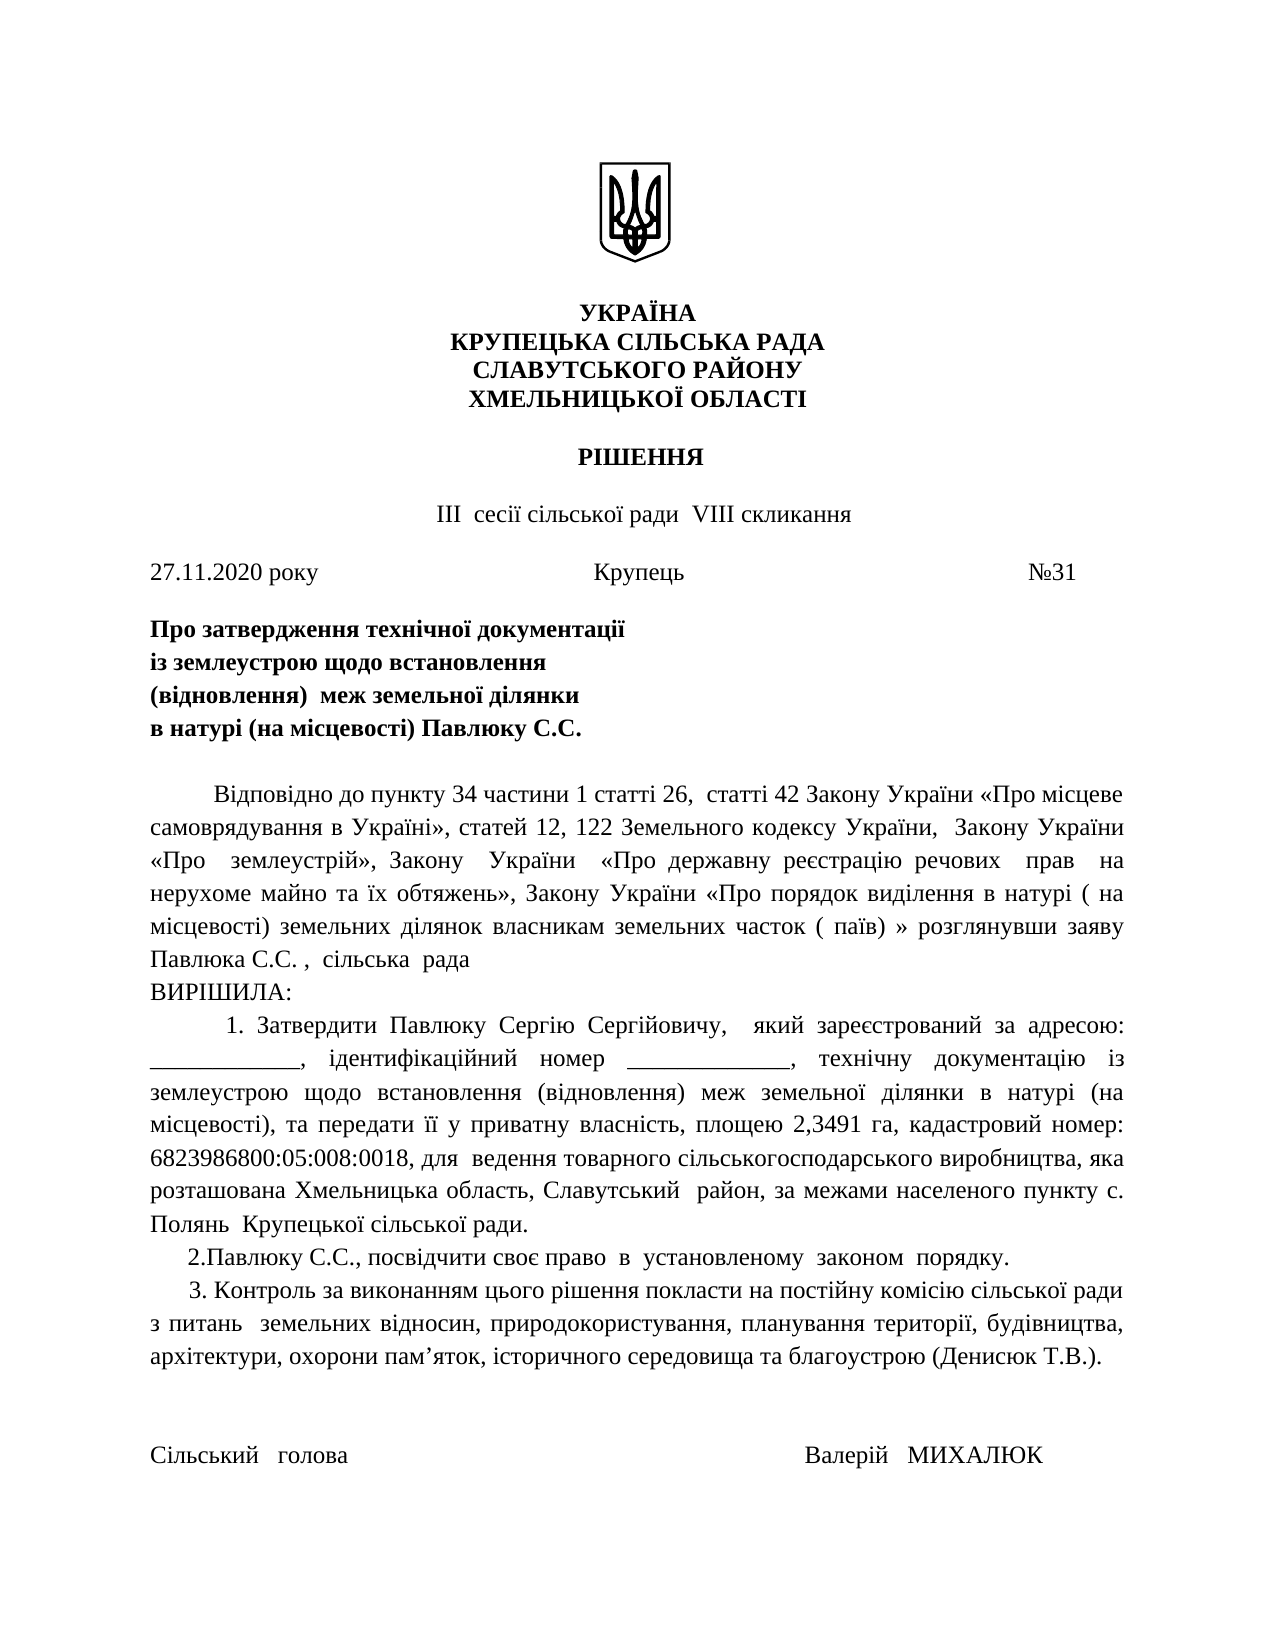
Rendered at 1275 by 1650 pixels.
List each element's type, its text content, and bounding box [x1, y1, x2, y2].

text 2.Павлюку С.С., посвідчити своє право в установленому законом порядку. [150, 1242, 1125, 1270]
text (відновлення) меж земельної ділянки [150, 680, 1125, 709]
text ВИРІШИЛА: [150, 977, 1125, 1006]
text Сільський голова Валерій МИХАЛЮК [150, 1440, 1125, 1468]
text 27.11.2020 року Крупець №31 [150, 557, 1125, 586]
text Про затвердження технічної документації [150, 614, 1125, 643]
text СЛАВУТСЬКОГО РАЙОНУ [150, 356, 1125, 384]
text 1. Затвердити Павлюку Сергію Сергійовичу, який зареєстрований за адресою: ____________, ідентифікаційний номер _____________, технічну документацію із землеустрою щодо встановлення (відновлення) меж земельної ділянки в натурі (на місцевості), та передати її у приватну власність, площею 2,3491 га, кадастровий номер: 6823986800:05:008:0018, для ведення товарного сільськогосподарського виробництва, яка розташована Хмельницька область, Славутський район, за межами населеного пункту с. Полянь Крупецької сільської ради. [150, 1011, 1125, 1237]
text 3. Контроль за виконанням цього рішення покласти на постійну комісію сільської ради з питань земельних відносин, природокористування, планування території, будівництва, архітектури, охорони пам’яток, історичного середовища та благоустрою (Денисюк Т.В.). [150, 1275, 1125, 1369]
text КРУПЕЦЬКА СІЛЬСЬКА РАДА [150, 327, 1125, 356]
text ХМЕЛЬНИЦЬКОЇ ОБЛАСТІ [150, 384, 1125, 413]
text Відповідно до пункту 34 частини 1 статті 26, статті 42 Закону України «Про місцеве самоврядування в Україні», статей 12, 122 Земельного кодексу України, Закону України «Про землеустрій», Закону України «Про державну реєстрацію речових прав на нерухоме майно та їх обтяжень», Закону України «Про порядок виділення в натурі ( на місцевості) земельних ділянок власникам земельних часток ( паїв) » розглянувши заяву Павлюка С.С. , сільська рада [150, 779, 1125, 973]
text в натурі (на місцевості) Павлюку С.С. [150, 713, 1125, 742]
text із землеустрою щодо встановлення [150, 647, 1125, 676]
text УКРАЇНА [150, 298, 1125, 327]
text ІІІ сесії сільської ради VІІІ скликання [150, 499, 1125, 528]
text РІШЕННЯ [150, 442, 1125, 471]
